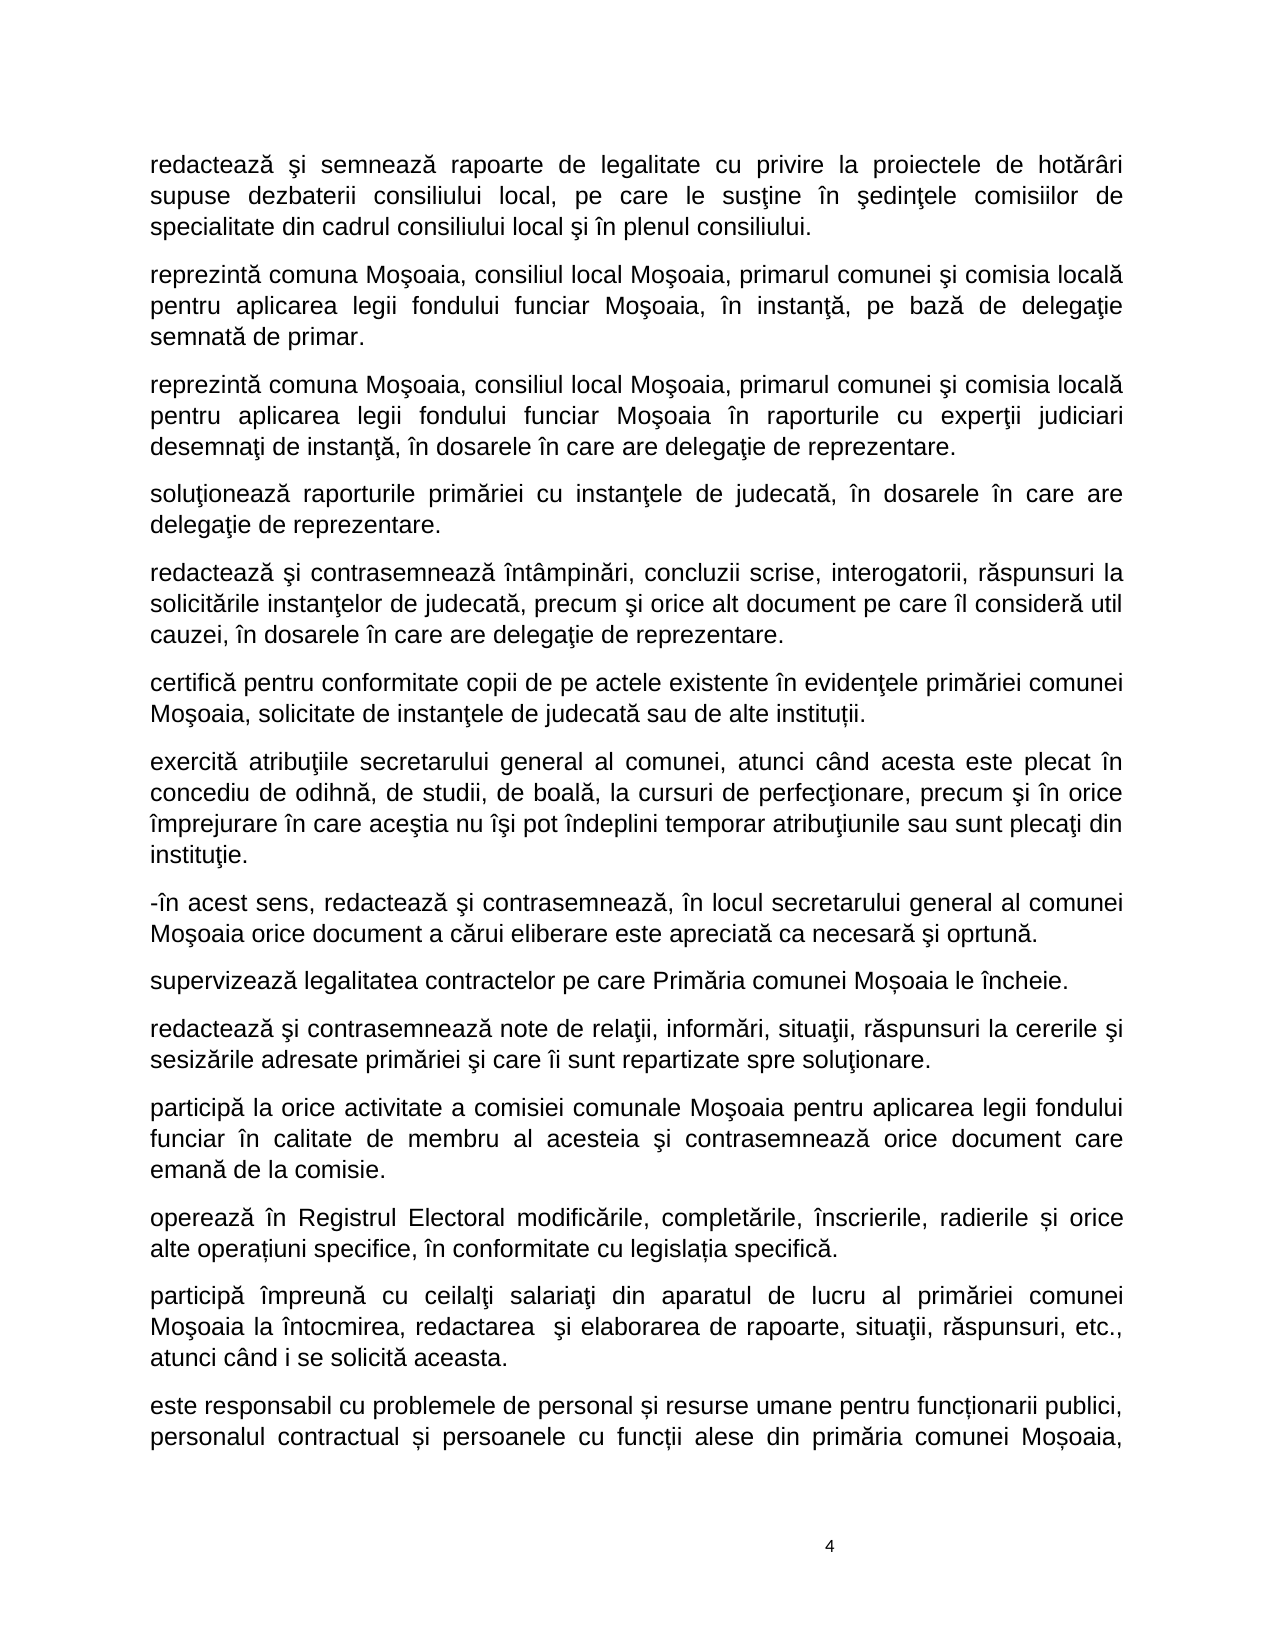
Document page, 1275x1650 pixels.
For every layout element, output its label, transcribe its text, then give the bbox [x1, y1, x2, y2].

list operează în Registrul Electoral modificările, completările, înscrierile, radierile și orice alte operațiuni specifice, în conformitate cu legislația specifică. [150, 1202, 1125, 1262]
list participă la orice activitate a comisiei comunale Moşoaia pentru aplicarea legii fondului funciar în calitate de membru al acesteia şi contrasemnează orice document care emană de la comisie. [150, 1093, 1125, 1183]
list soluţionează raporturile primăriei cu instanţele de judecată, în dosarele în care are delegaţie de reprezentare. [150, 479, 1125, 539]
list redactează şi contrasemnează întâmpinări, concluzii scrise, interogatorii, răspunsuri la solicitările instanţelor de judecată, precum şi orice alt document pe care îl consideră util cauzei, în dosarele în care are delegaţie de reprezentare. [150, 558, 1125, 649]
list redactează şi contrasemnează note de relaţii, informări, situaţii, răspunsuri la cererile şi sesizările adresate primăriei şi care îi sunt repartizate spre soluţionare. [150, 1014, 1125, 1074]
list reprezintă comuna Moşoaia, consiliul local Moşoaia, primarul comunei şi comisia locală pentru aplicarea legii fondului funciar Moşoaia, în instanţă, pe bază de delegaţie semnată de primar. [150, 260, 1125, 351]
list redactează şi semnează rapoarte de legalitate cu privire la proiectele de hotărâri supuse dezbaterii consiliului local, pe care le susţine în şedinţele comisiilor de specialitate din cadrul consiliului local şi în plenul consiliului. [150, 150, 1125, 241]
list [150, 1391, 1125, 1451]
list -în acest sens, redactează şi contrasemnează, în locul secretarului general al comunei Moşoaia orice document a cărui eliberare este apreciată ca necesară şi oprtună. [150, 887, 1125, 947]
list participă împreună cu ceilalţi salariaţi din aparatul de lucru al primăriei comunei Moşoaia la întocmirea, redactarea şi elaborarea de rapoarte, situaţii, răspunsuri, etc., atunci când i se solicită aceasta. [150, 1281, 1125, 1372]
list supervizează legalitatea contractelor pe care Primăria comunei Moșoaia le încheie. [150, 966, 1125, 995]
list certifică pentru conformitate copii de pe actele existente în evidenţele primăriei comunei Moşoaia, solicitate de instanţele de judecată sau de alte instituții. [150, 668, 1125, 728]
list exercită atribuţiile secretarului general al comunei, atunci când acesta este plecat în concediu de odihnă, de studii, de boală, la cursuri de perfecţionare, precum şi în orice împrejurare în care aceştia nu îşi pot îndeplini temporar atribuţiunile sau sunt plecaţi din instituţie. [150, 747, 1125, 868]
list reprezintă comuna Moşoaia, consiliul local Moşoaia, primarul comunei şi comisia locală pentru aplicarea legii fondului funciar Moşoaia în raporturile cu experţii judiciari desemnaţi de instanţă, în dosarele în care are delegaţie de reprezentare. [150, 369, 1125, 460]
